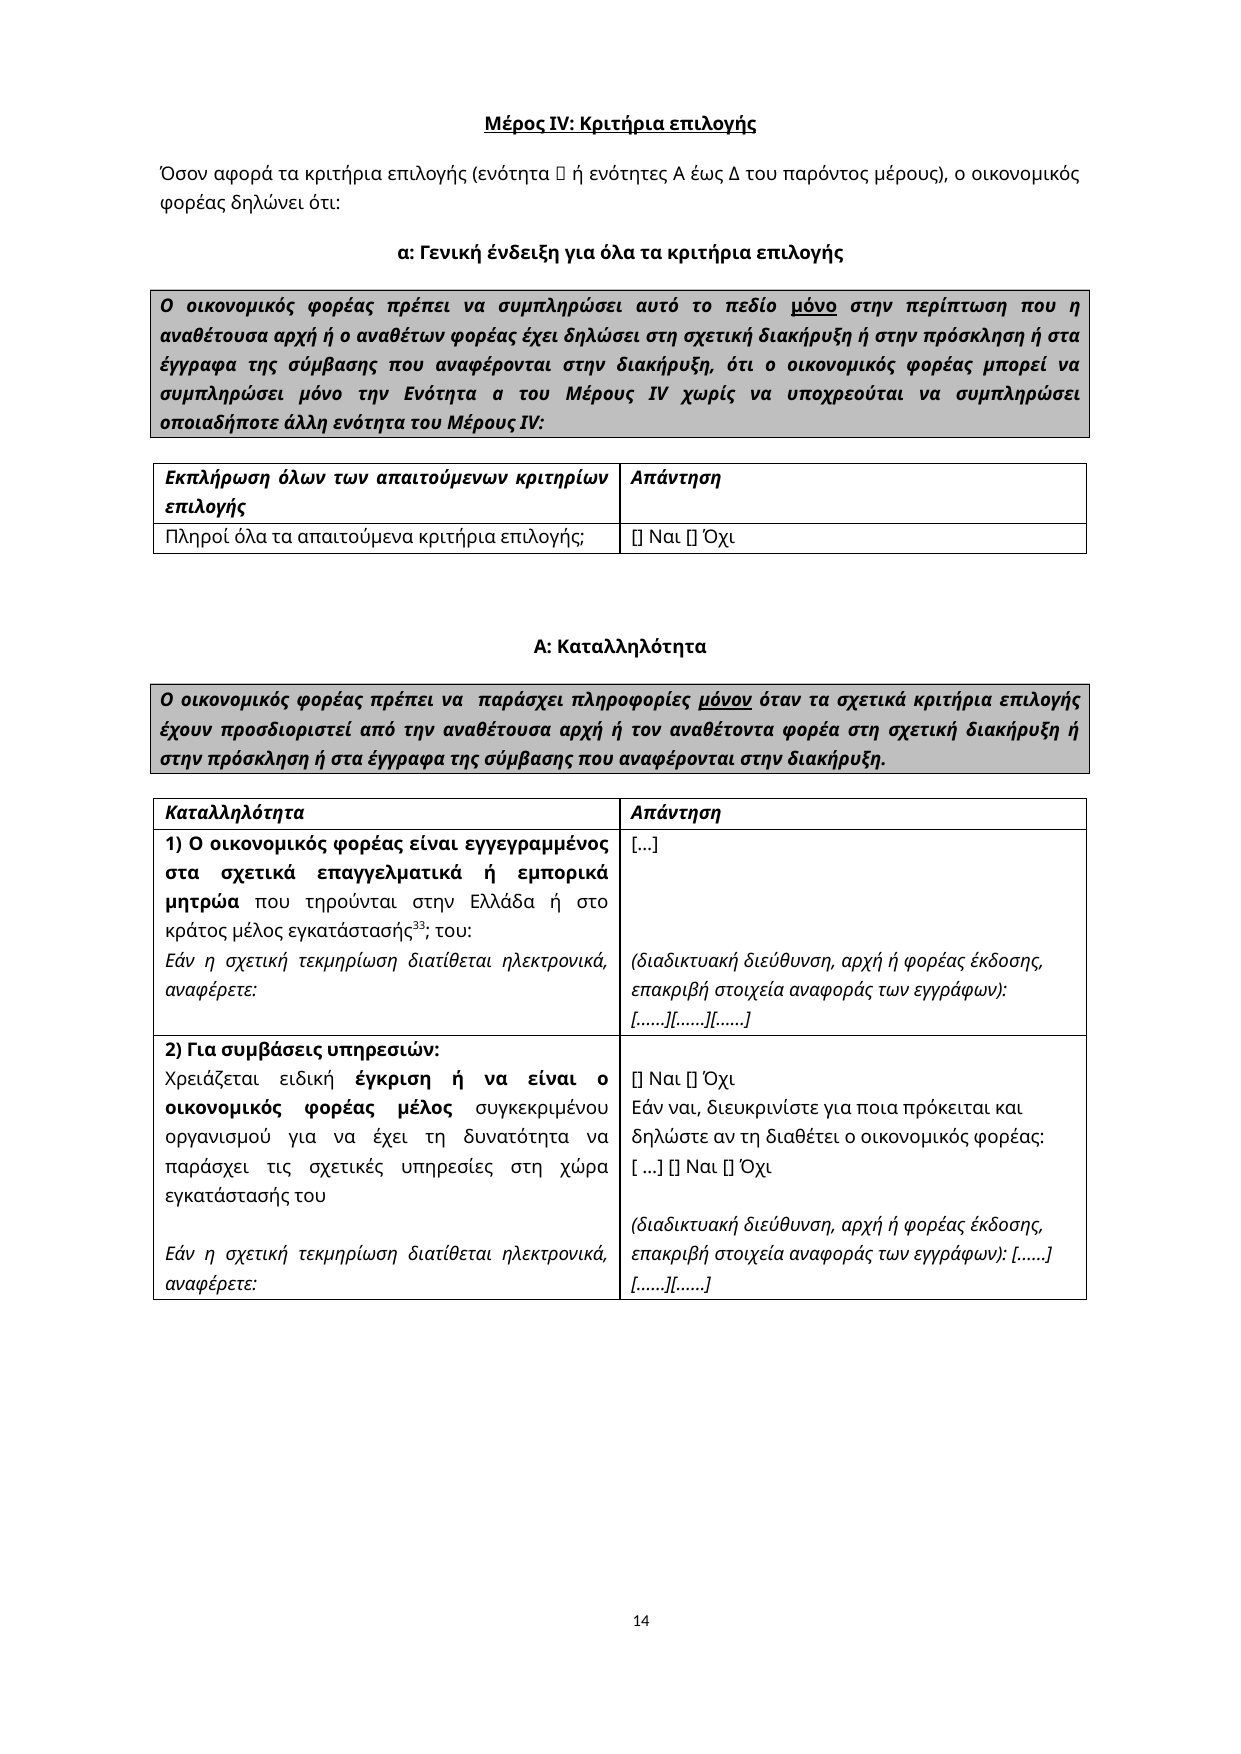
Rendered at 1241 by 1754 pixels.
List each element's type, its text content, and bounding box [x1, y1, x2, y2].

table_cell 1) Ο οικονομικός φορέας είναι εγγεγραμμένος στα σχετικά επαγγελματικά ή εμπορικά μητρώα που τηρούνται στην Ελλάδα ή στο κράτος μέλος εγκατάστασής; του: Εάν η σχετική τεκμηρίωση διατίθεται ηλεκτρονικά, αναφέρετε: [154, 830, 619, 1035]
text Μέρος IV: Κριτήρια επιλογής [159, 110, 1081, 135]
table_cell [] Ναι [] Όχι Εάν ναι, διευκρινίστε για ποια πρόκειται και δηλώστε αν τη διαθέτει ο οικονομικός φορέας: [ …] [] Ναι [] Όχι (διαδικτυακή διεύθυνση, αρχή ή φορέας έκδοσης, επακριβή στοιχεία αναφοράς των εγγράφων): [……][……][……] [621, 1036, 1086, 1299]
table_header Απάντηση [621, 464, 1086, 523]
table_cell […] (διαδικτυακή διεύθυνση, αρχή ή φορέας έκδοσης, επακριβή στοιχεία αναφοράς των εγγράφων): [……][……][……] [621, 830, 1086, 1035]
text Α: Καταλληλότητα [159, 633, 1081, 659]
table_header Καταλληλότητα [154, 799, 619, 829]
table_header Εκπλήρωση όλων των απαιτούμενων κριτηρίων επιλογής [154, 464, 619, 523]
table_cell 2) Για συμβάσεις υπηρεσιών: Χρειάζεται ειδική έγκριση ή να είναι ο οικονομικός φορέας μέλος συγκεκριμένου οργανισμού για να έχει τη δυνατότητα να παράσχει τις σχετικές υπηρεσίες στη χώρα εγκατάστασής του Εάν η σχετική τεκμηρίωση διατίθεται ηλεκτρονικά, αναφέρετε: [154, 1036, 619, 1299]
table_cell Πληροί όλα τα απαιτούμενα κριτήρια επιλογής; [154, 524, 619, 553]
text Όσον αφορά τα κριτήρια επιλογής (ενότητα  ή ενότητες Α έως Δ του παρόντος μέρους), ο οικονομικός φορέας δηλώνει ότι: [159, 160, 1081, 215]
table_header Απάντηση [621, 799, 1086, 829]
text Ο οικονομικός φορέας πρέπει να συμπληρώσει αυτό το πεδίο μόνο στην περίπτωση που η αναθέτουσα αρχή ή ο αναθέτων φορέας έχει δηλώσει στη σχετική διακήρυξη ή στην πρόσκληση ή στα έγγραφα της σύμβασης που αναφέρονται στην διακήρυξη, ότι ο οικονομικός φορέας μπορεί να συμπληρώσει μόνο την Ενότητα a του Μέρους ΙV χωρίς να υποχρεούται να συμπληρώσει οποιαδήποτε άλλη ενότητα του Μέρους ΙV: [151, 291, 1089, 437]
table_cell [] Ναι [] Όχι [621, 524, 1086, 553]
text α: Γενική ένδειξη για όλα τα κριτήρια επιλογής [159, 239, 1081, 265]
text Ο οικονομικός φορέας πρέπει να παράσχει πληροφορίες μόνον όταν τα σχετικά κριτήρια επιλογής έχουν προσδιοριστεί από την αναθέτουσα αρχή ή τον αναθέτοντα φορέα στη σχετική διακήρυξη ή στην πρόσκληση ή στα έγγραφα της σύμβασης που αναφέρονται στην διακήρυξη. [151, 685, 1089, 773]
